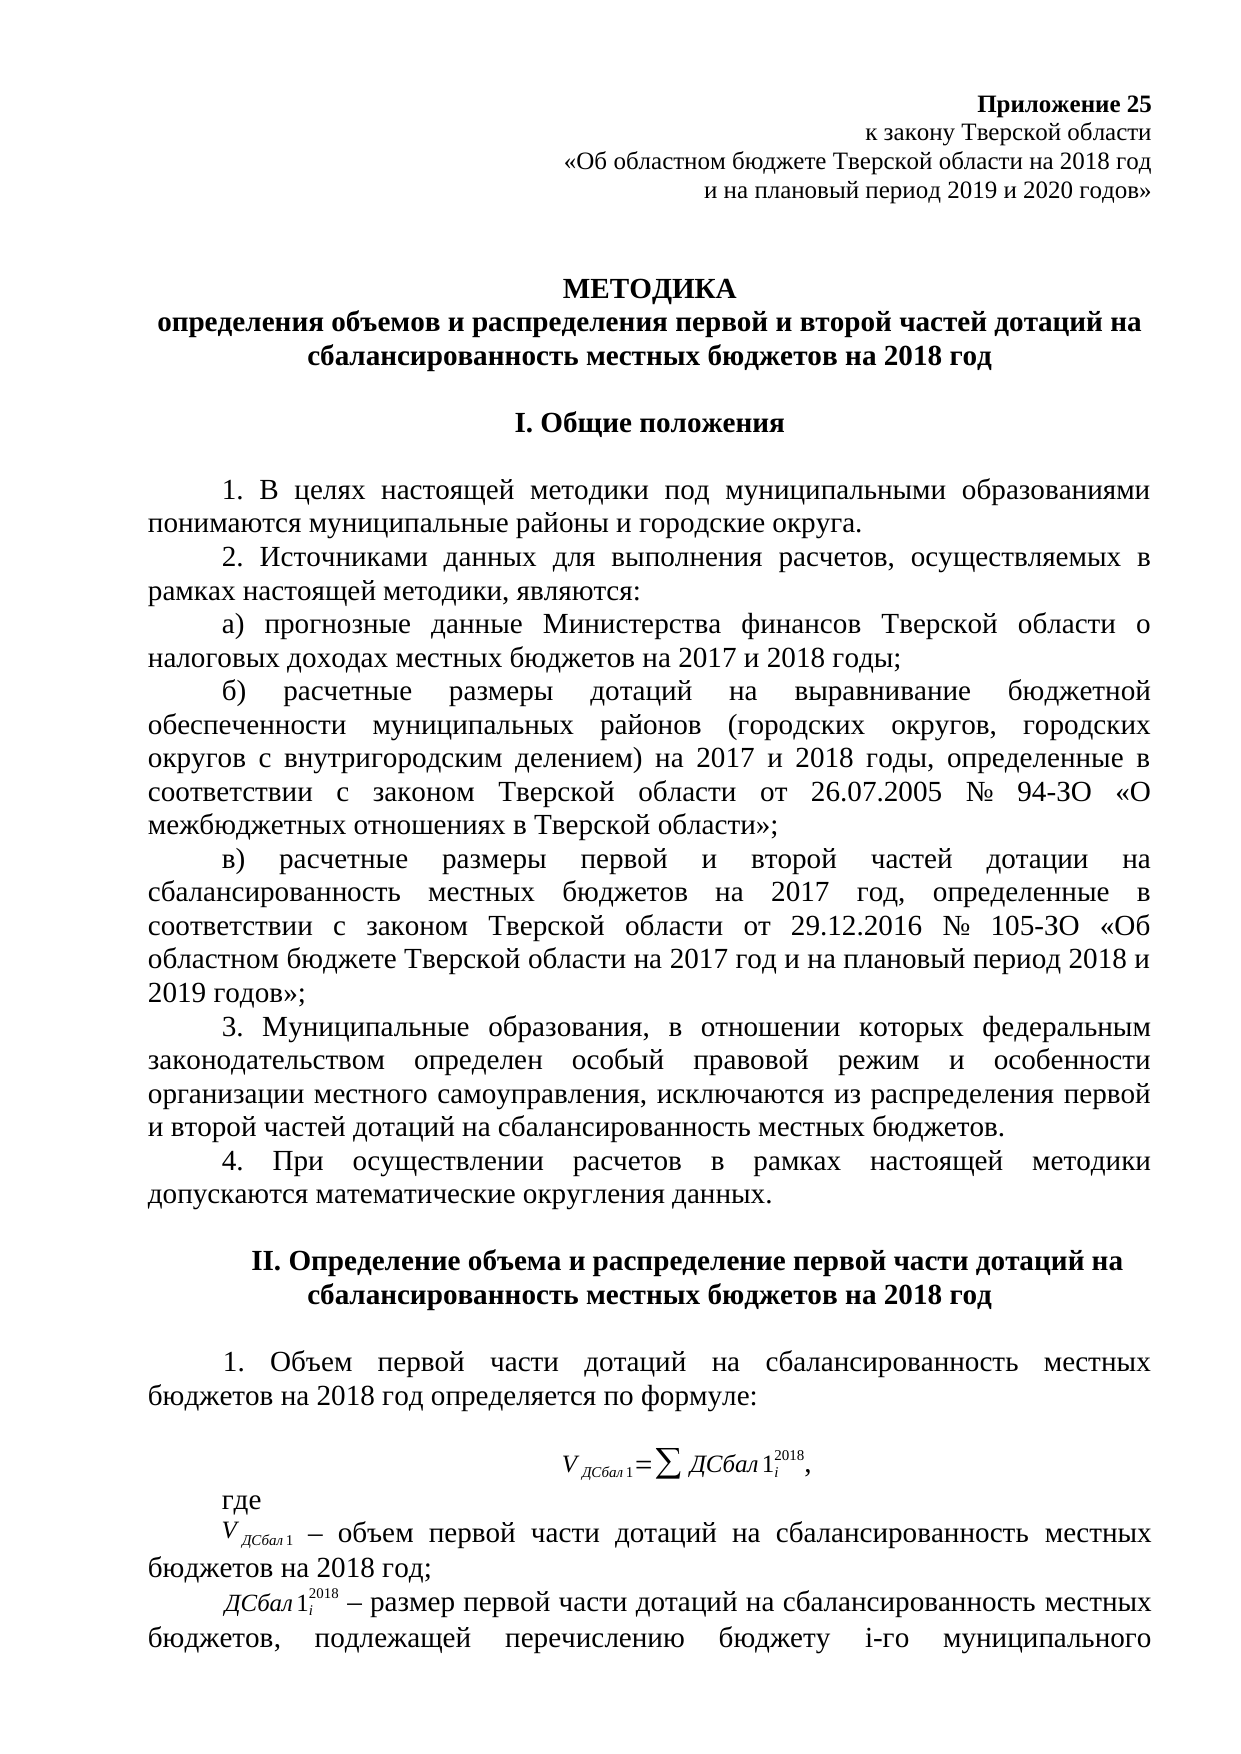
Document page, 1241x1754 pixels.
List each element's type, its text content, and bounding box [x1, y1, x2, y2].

text 1. Объем первой части дотаций на сбалансированность местных бюджетов на 2018 год определяется по формуле: [148, 1344, 1152, 1411]
text а) прогнозные данные Министерства финансов Тверской области о налоговых доходах местных бюджетов на 2017 и 2018 годы; [148, 606, 1152, 673]
text «Об областном бюджете Тверской области на 2018 год [148, 146, 1152, 175]
text Приложение 25 [148, 89, 1152, 117]
text в) расчетные размеры первой и второй частей дотации на сбалансированность местных бюджетов на 2017 год, определенные в соответствии с законом Тверской области от 29.12.2016 № 105-ЗО «Об областном бюджете Тверской области на 2017 год и на плановый период 2018 и 2019 годов»; [148, 841, 1152, 1009]
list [148, 1584, 1152, 1654]
text 2. Источниками данных для выполнения расчетов, осуществляемых в рамках настоящей методики, являются: [148, 539, 1152, 606]
list где [148, 1482, 1152, 1515]
text и на плановый период 2019 и 2020 годов» [148, 175, 1152, 204]
text 3. Муниципальные образования, в отношении которых федеральным законодательством определен особый правовой режим и особенности организации местного самоуправления, исключаются из распределения первой и второй частей дотаций на сбалансированность местных бюджетов. [148, 1009, 1152, 1143]
text Общие положения [148, 405, 1152, 438]
text II. Определение объема и распределение первой части дотаций на сбалансированность местных бюджетов на 2018 год [148, 1243, 1152, 1311]
text 1. В целях настоящей методики под муниципальными образованиями понимаются муниципальные районы и городские округа. [148, 472, 1152, 539]
text к закону Тверской области [148, 117, 1152, 146]
text , [148, 1445, 1152, 1482]
text б) расчетные размеры дотаций на выравнивание бюджетной обеспеченности муниципальных районов (городских округов, городских округов с внутригородским делением) на 2017 и 2018 годы, определенные в соответствии с законом Тверской области от 26.07.2005 № 94-ЗО «О межбюджетных отношениях в Тверской области»; [148, 673, 1152, 841]
list – объем первой части дотаций на сбалансированность местных бюджетов на 2018 год; [148, 1515, 1152, 1584]
text определения объемов и распределения первой и второй частей дотаций на сбалансированность местных бюджетов на 2018 год [148, 304, 1152, 371]
text 4. При осуществлении расчетов в рамках настоящей методики допускаются математические округления данных. [148, 1143, 1152, 1210]
text МЕТОДИКА [148, 271, 1152, 304]
